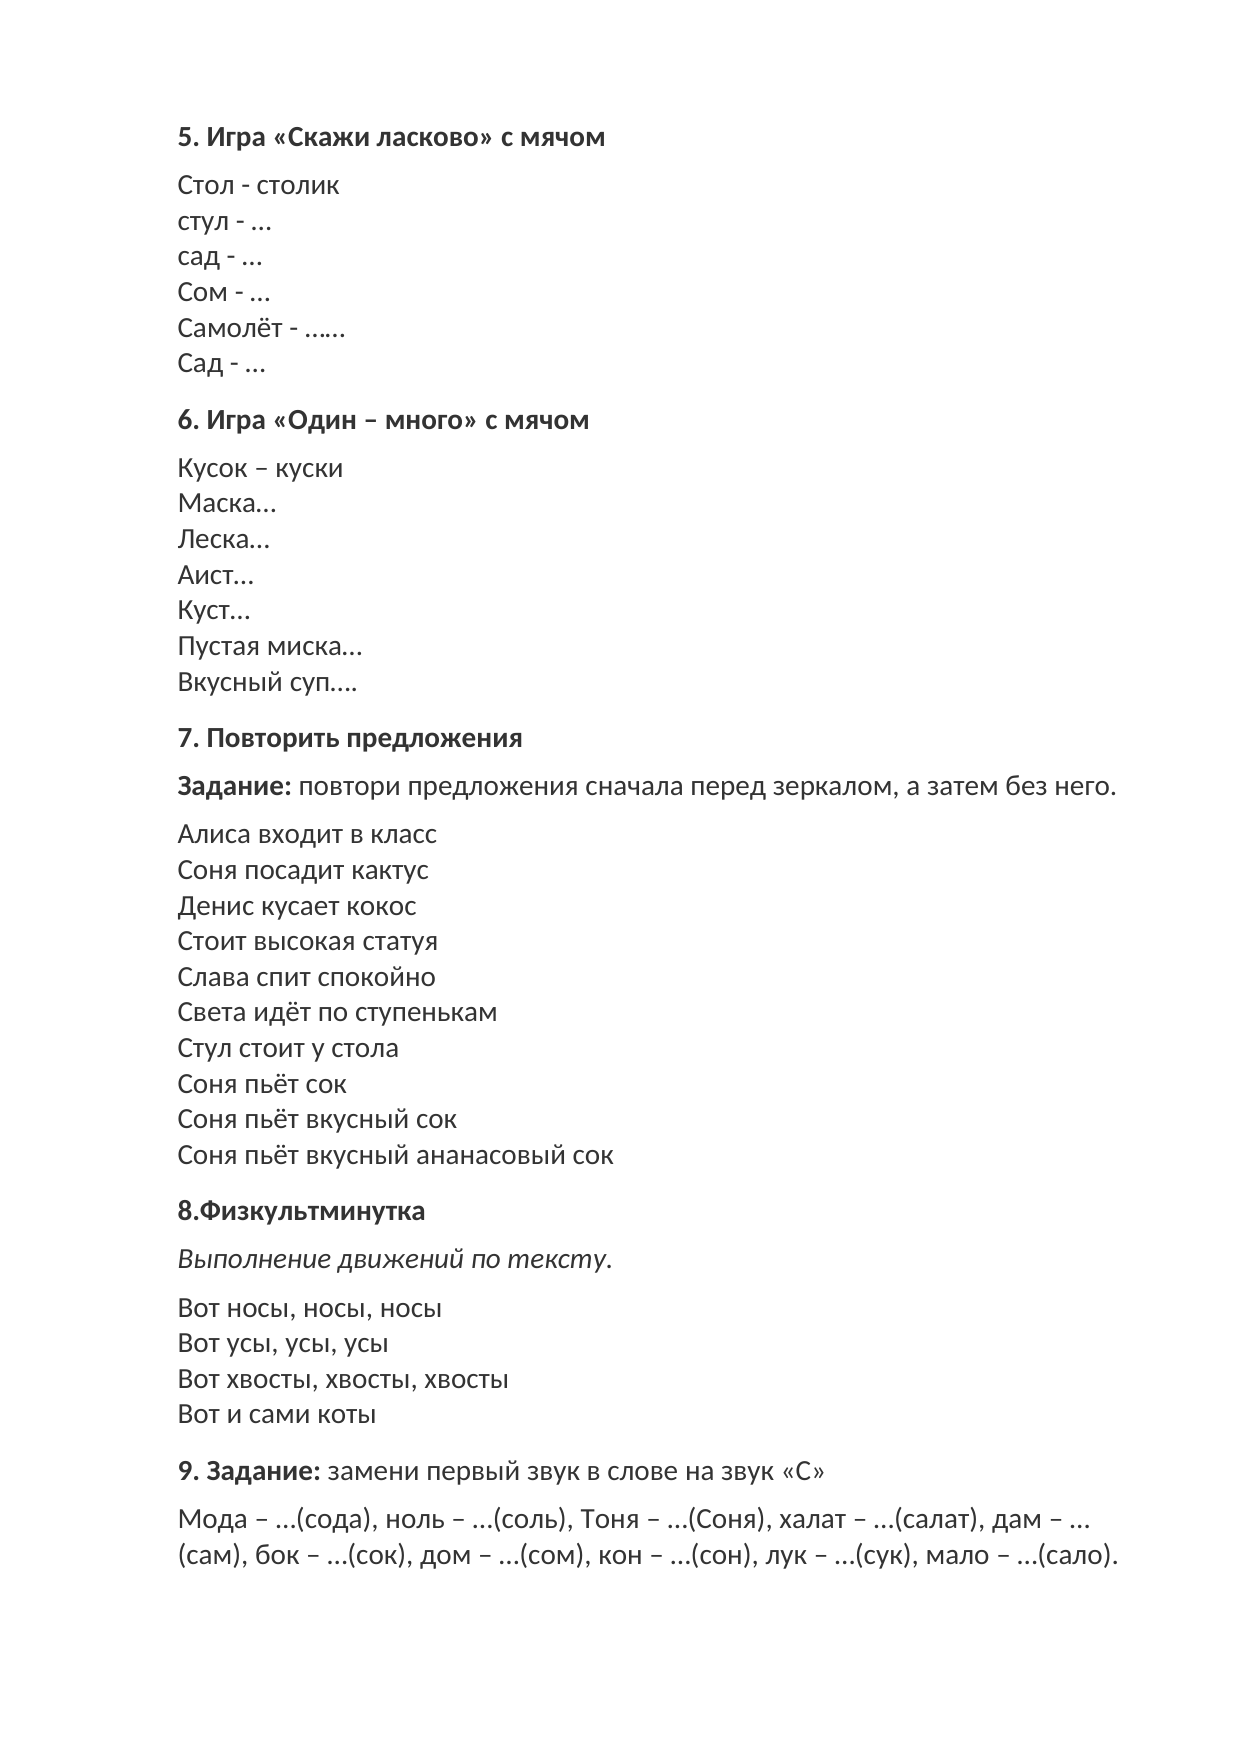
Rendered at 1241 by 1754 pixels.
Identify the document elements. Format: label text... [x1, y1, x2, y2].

text Выполнение движений по тексту. [177, 1241, 1152, 1276]
text 5. Игра «Скажи ласково» с мячом [177, 118, 1152, 154]
text Мода – …(сода), ноль – …(соль), Тоня – …(Соня), халат – …(салат), дам – …(сам), бок – …(сок), дом – …(сом), кон – …(сон), лук – …(сук), мало – …(сало). [177, 1500, 1152, 1571]
text Задание: повтори предложения сначала перед зеркалом, а затем без него. [177, 767, 1152, 803]
text 6. Игра «Один – много» с мячом [177, 401, 1152, 436]
text Кусок – куски Маска… Леска… Аист… Куст… Пустая миска… Вкусный суп…. [177, 449, 1152, 698]
text 7. Повторить предложения [177, 719, 1152, 755]
text Алиса входит в класс Соня посадит кактус Денис кусает кокос Стоит высокая статуя Слава спит спокойно Света идёт по ступенькам Стул стоит у стола Соня пьёт сок Соня пьёт вкусный сок Соня пьёт вкусный ананасовый сок [177, 815, 1152, 1172]
text 9. Задание: замени первый звук в слове на звук «С» [177, 1452, 1152, 1488]
text 8.Физкультминутка [177, 1192, 1152, 1228]
text Вот носы, носы, носы Вот усы, усы, усы Вот хвосты, хвосты, хвосты Вот и сами коты [177, 1289, 1152, 1431]
text Стол - столик стул - … сад - … Сом - … Самолёт - …… Сад - … [177, 166, 1152, 380]
